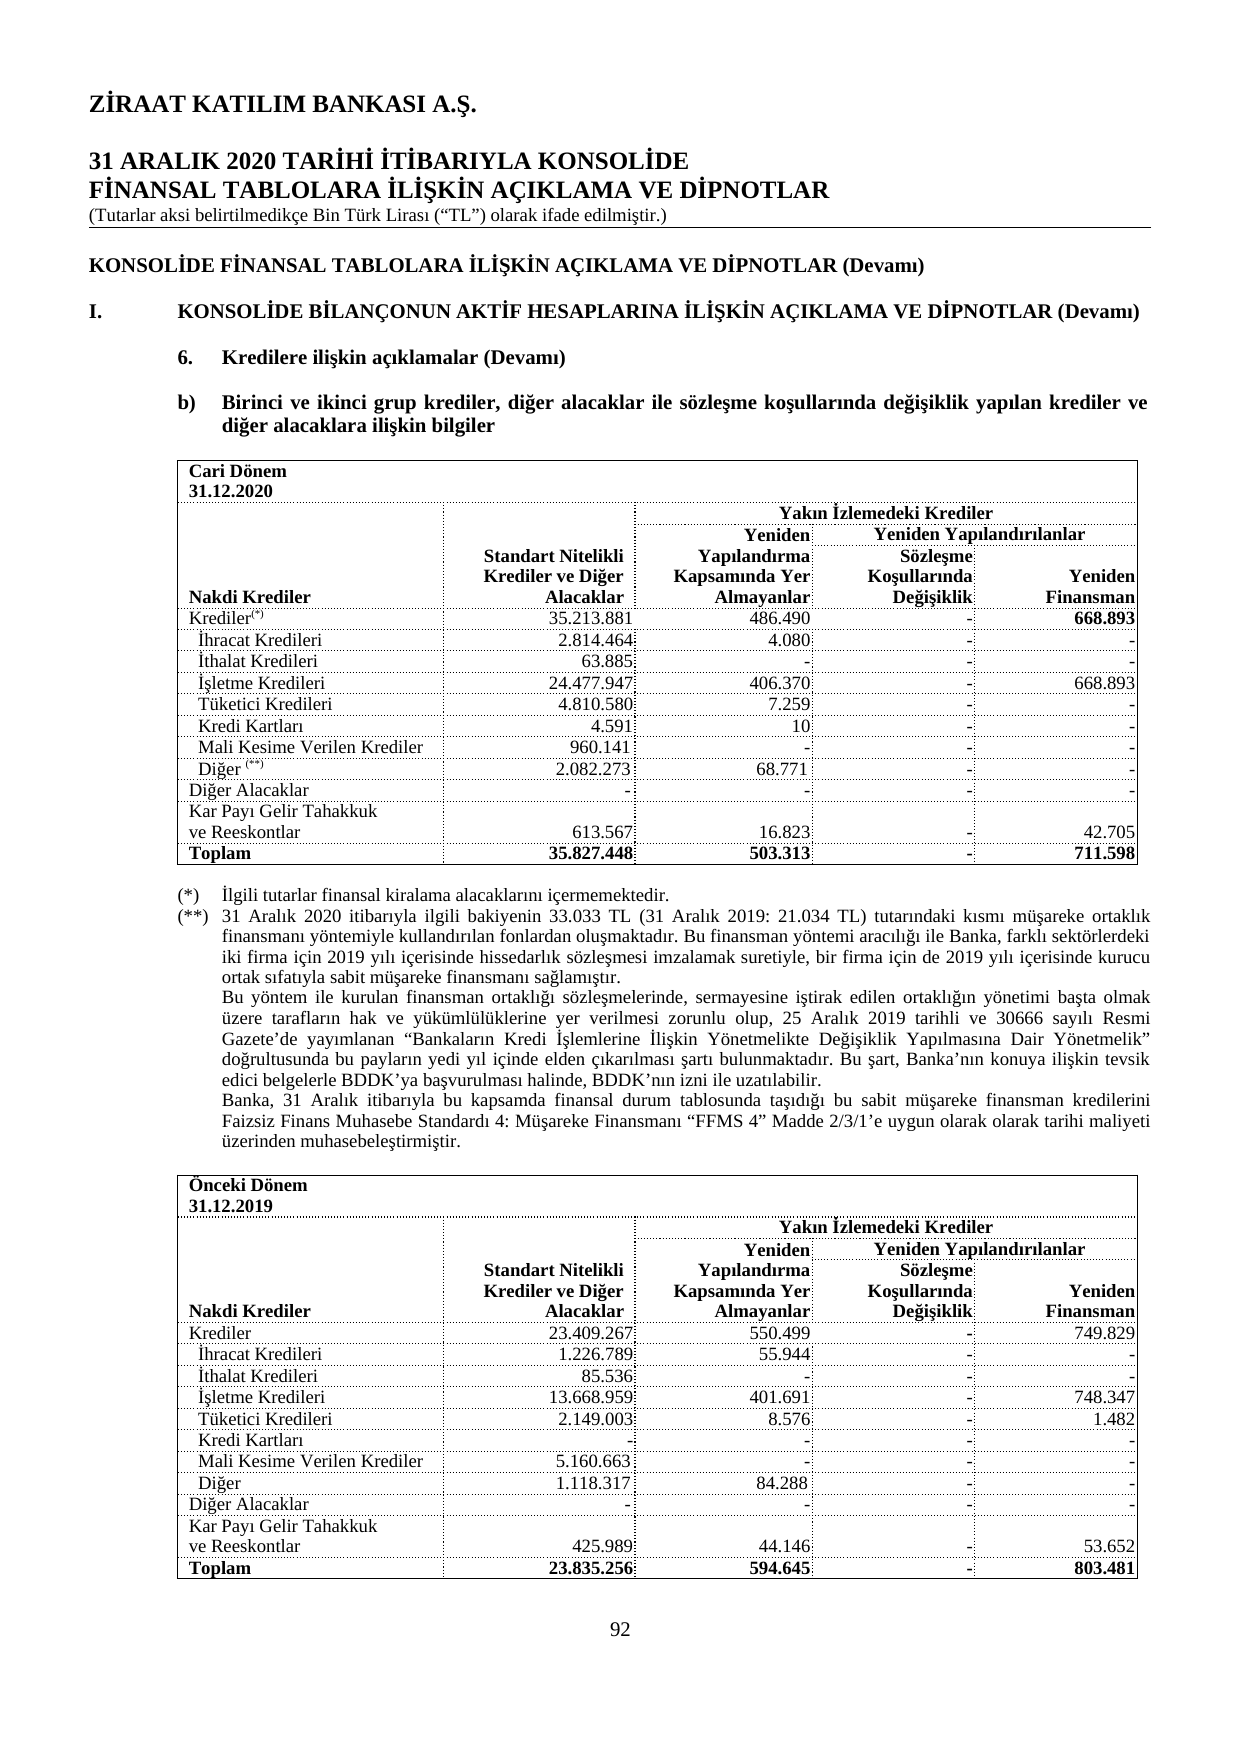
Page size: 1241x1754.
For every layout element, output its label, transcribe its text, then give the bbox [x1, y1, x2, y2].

text I. KONSOLİDE BİLANÇONUN AKTİF HESAPLARINA İLİŞKİN AÇIKLAMA VE DİPNOTLAR (Devamı) [89, 300, 1152, 323]
list Kredilere ilişkin açıklamalar (Devamı) [177, 346, 1152, 369]
text KONSOLİDE FİNANSAL TABLOLARA İLİŞKİN AÇIKLAMA VE DİPNOTLAR (Devamı) [89, 255, 1170, 277]
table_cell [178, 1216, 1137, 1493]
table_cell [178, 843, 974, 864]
text (*) İlgili tutarlar finansal kiralama alacaklarını içermemektedir. [177, 885, 1170, 906]
list Birinci ve ikinci grup krediler, diğer alacaklar ile sözleşme koşullarında değişiklik yapılan krediler ve diğer alacaklara ilişkin bilgiler [177, 392, 1150, 437]
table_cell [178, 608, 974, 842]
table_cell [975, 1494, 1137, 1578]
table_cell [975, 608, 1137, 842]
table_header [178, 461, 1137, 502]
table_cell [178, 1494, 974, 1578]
text Bu yöntem ile kurulan finansman ortaklığı sözleşmelerinde, sermayesine iştirak edilen ortaklığın yönetimi başta olmak üzere tarafların hak ve yükümlülüklerine yer verilmesi zorunlu olup, 25 Aralık 2019 tarihli ve 30666 sayılı Resmi Gazete’de yayımlanan “Bankaların Kredi İşlemlerine İlişkin Yönetmelikte Değişiklik Yapılmasına Dair Yönetmelik” doğrultusunda bu payların yedi yıl içinde elden çıkarılması şartı bulunmaktadır. Bu şart, Banka’nın konuya ilişkin tevsik edici belgelerle BDDK’ya başvurulması halinde, BDDK’nın izni ile uzatılabilir. [222, 988, 1152, 1090]
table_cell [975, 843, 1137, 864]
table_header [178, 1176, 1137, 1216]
text (**) 31 Aralık 2020 itibarıyla ilgili bakiyenin 33.033 TL (31 Aralık 2019: 21.034 TL) tutarındaki kısmı müşareke ortaklık finansmanı yöntemiyle kullandırılan fonlardan oluşmaktadır. Bu finansman yöntemi aracılığı ile Banka, farklı sektörlerdeki iki firma için 2019 yılı içerisinde hissedarlık sözleşmesi imzalamak suretiyle, bir firma için de 2019 yılı içerisinde kurucu ortak sıfatıyla sabit müşareke finansmanı sağlamıştır. [177, 906, 1152, 988]
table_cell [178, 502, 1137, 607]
list Banka, 31 Aralık itibarıyla bu kapsamda finansal durum tablosunda taşıdığı bu sabit müşareke finansman kredilerini Faizsiz Finans Muhasebe Standardı 4: Müşareke Finansmanı “FFMS 4” Madde 2/3/1’e uygun olarak olarak tarihi maliyeti üzerinden muhasebeleştirmiştir. [222, 1090, 1152, 1152]
